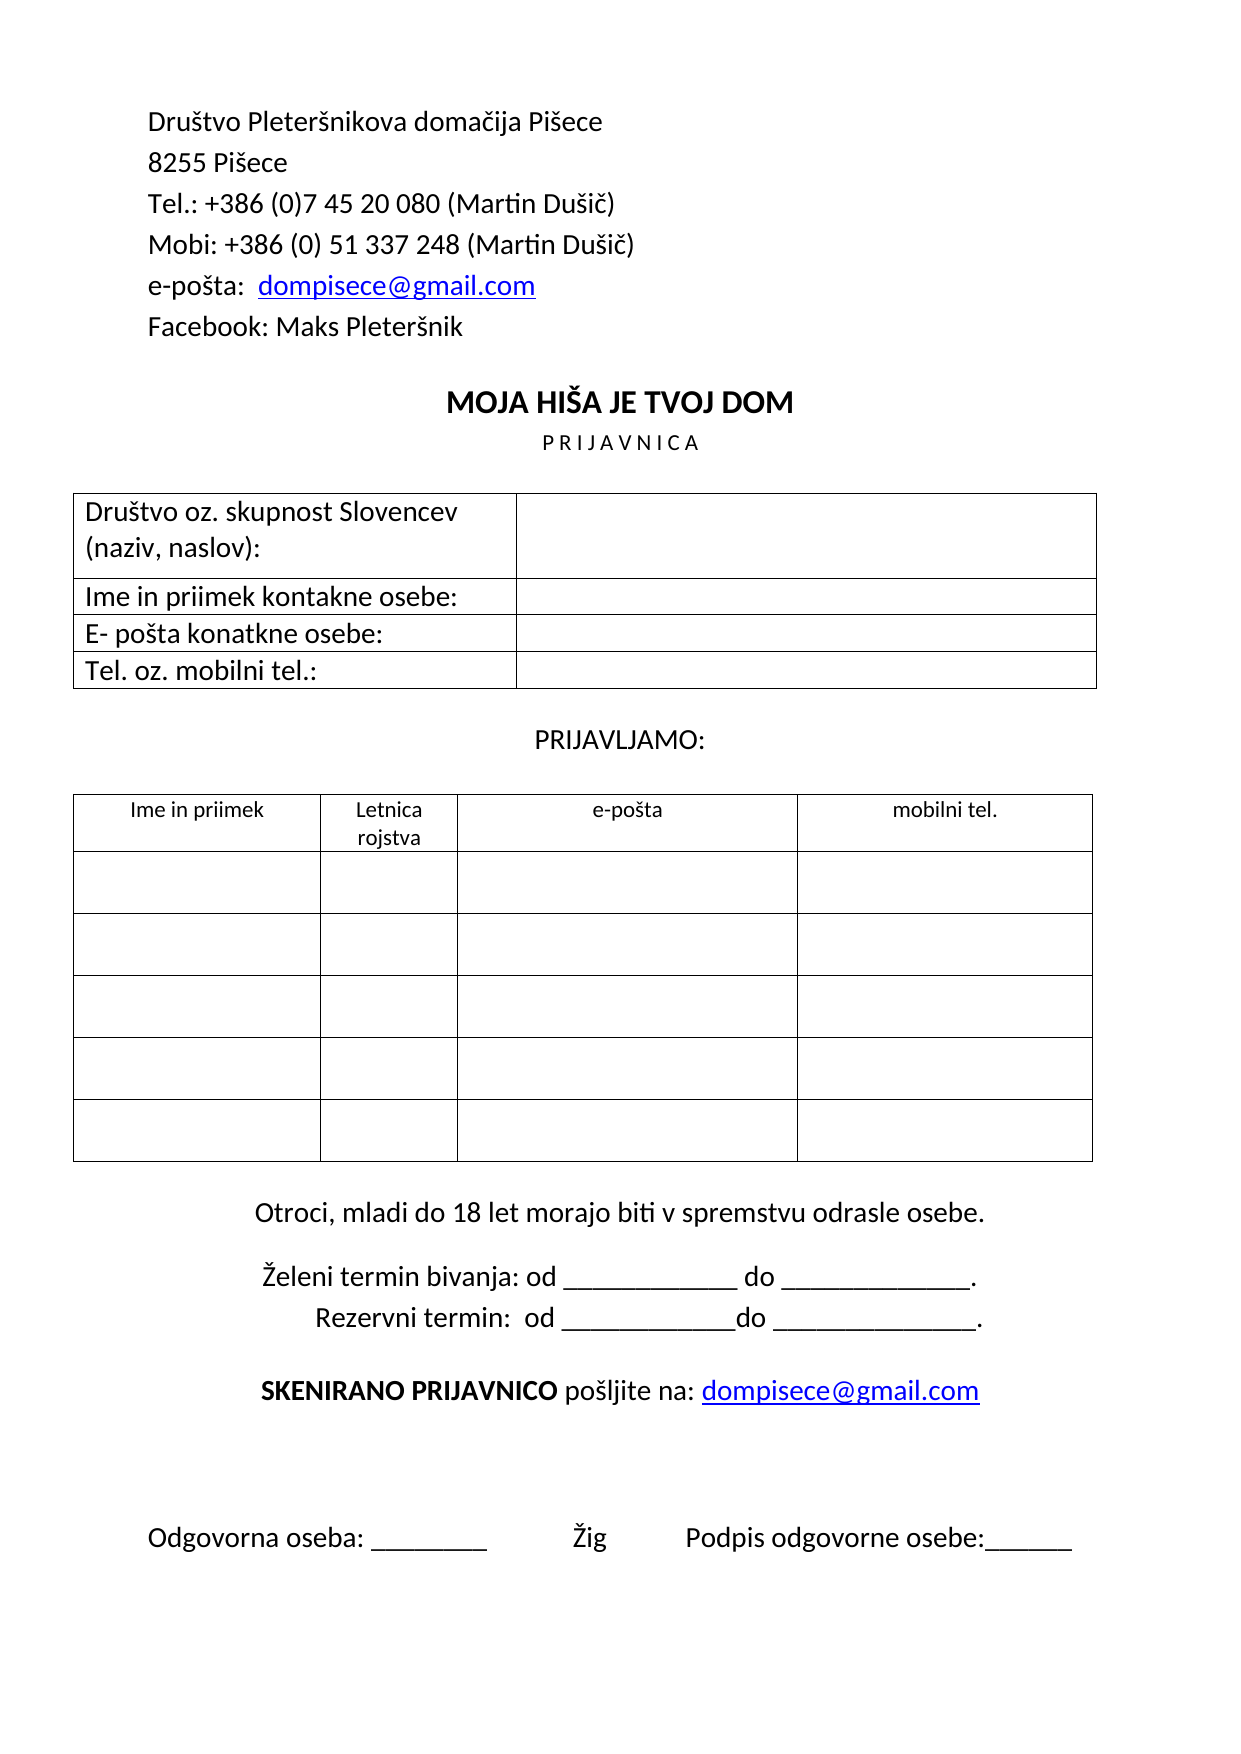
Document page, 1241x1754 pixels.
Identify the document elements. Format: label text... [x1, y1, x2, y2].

table_header [517, 494, 1096, 577]
table_cell [458, 852, 797, 913]
table_cell [458, 914, 797, 975]
text MOJA HIŠA JE TVOJ DOM [148, 381, 1093, 422]
table_cell [74, 852, 320, 913]
table_cell [798, 914, 1092, 975]
table_cell [321, 976, 457, 1037]
table_cell [517, 615, 1096, 651]
table_cell Tel. oz. mobilni tel.: [74, 652, 516, 687]
table_header e-pošta [458, 795, 797, 851]
table_cell [458, 976, 797, 1037]
table_cell [458, 1100, 797, 1161]
table_cell [74, 914, 320, 975]
text P R I J A V N I C A [148, 428, 1093, 456]
table_cell [74, 1100, 320, 1161]
table_cell [798, 976, 1092, 1037]
table_cell Ime in priimek kontakne osebe: [74, 579, 516, 614]
table_cell [798, 852, 1092, 913]
table_cell [517, 579, 1096, 614]
table_cell [321, 1038, 457, 1099]
text Facebook: Maks Pleteršnik [148, 308, 1093, 344]
text e-pošta: dompisece@gmail.com [148, 267, 1093, 303]
table_cell [798, 1100, 1092, 1161]
text Tel.: +386 (0)7 45 20 080 (Martin Dušič) [148, 185, 1093, 221]
text Rezervni termin: od ____________do ______________. [148, 1299, 1093, 1335]
text Odgovorna oseba: ________ Žig Podpis odgovorne osebe:______ [148, 1519, 1093, 1554]
table_header Ime in priimek [74, 795, 320, 851]
table_header mobilni tel. [798, 795, 1092, 851]
text SKENIRANO PRIJAVNICO pošljite na: dompisece@gmail.com [148, 1372, 1093, 1408]
text Želeni termin bivanja: od ____________ do _____________. [148, 1258, 1093, 1294]
table_cell [74, 976, 320, 1037]
table_header Društvo oz. skupnost Slovencev (naziv, naslov): [74, 494, 516, 577]
table_cell [321, 914, 457, 975]
text Otroci, mladi do 18 let morajo biti v spremstvu odrasle osebe. [148, 1194, 1093, 1230]
text PRIJAVLJAMO: [148, 721, 1093, 756]
table_cell [321, 1100, 457, 1161]
table_cell E- pošta konatkne osebe: [74, 615, 516, 651]
table_cell [458, 1038, 797, 1099]
table_cell [798, 1038, 1092, 1099]
text 8255 Pišece [148, 144, 1093, 180]
text Mobi: +386 (0) 51 337 248 (Martin Dušič) [148, 226, 1093, 262]
table_cell [74, 1038, 320, 1099]
table_cell [321, 852, 457, 913]
text Društvo Pleteršnikova domačija Pišece [148, 103, 1093, 139]
table_cell [517, 652, 1096, 687]
table_header Letnica rojstva [321, 795, 457, 851]
